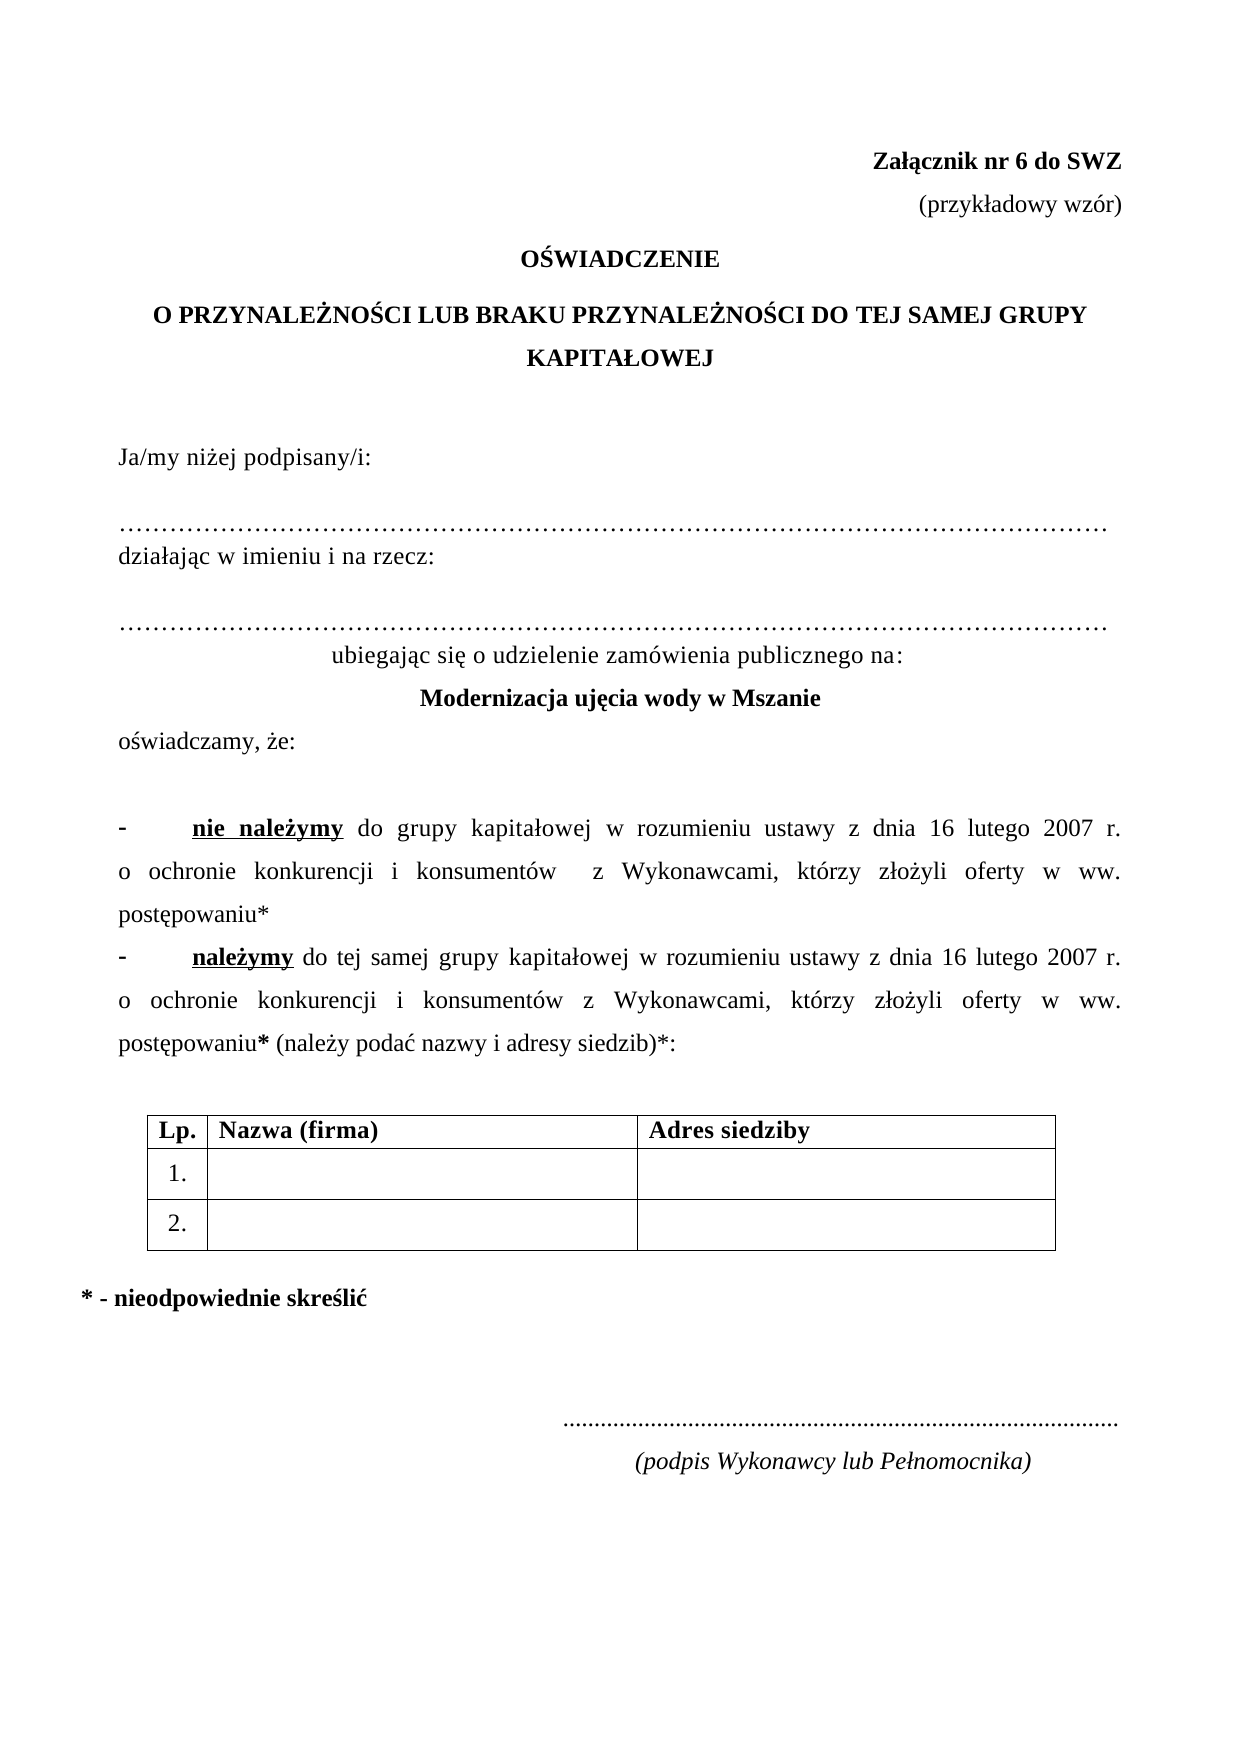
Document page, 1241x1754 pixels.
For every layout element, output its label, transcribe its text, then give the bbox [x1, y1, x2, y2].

text Ja/my niżej podpisany/i: [118, 442, 1122, 471]
text * - nieodpowiednie skreślić [81, 1283, 1122, 1312]
table_cell 1. [148, 1149, 207, 1199]
table_cell [208, 1149, 637, 1199]
text oświadczamy, że: [118, 726, 1122, 755]
text ......................................................................................... [487, 1403, 1122, 1432]
table_header Lp. [148, 1116, 207, 1148]
text działając w imieniu i na rzecz: [118, 541, 1122, 570]
table_cell [638, 1149, 1055, 1199]
table_cell [638, 1200, 1055, 1249]
text ……………………………………………………………………………………………………… [118, 508, 1122, 537]
text Załącznik nr 6 do SWZ [118, 146, 1122, 174]
text O PRZYNALEŻNOŚCI LUB BRAKU PRZYNALEŻNOŚCI DO TEJ SAMEJ GRUPY KAPITAŁOWEJ [118, 300, 1122, 372]
text (podpis Wykonawcy lub Pełnomocnika) [635, 1446, 1122, 1475]
list należymy do tej samej grupy kapitałowej w rozumieniu ustawy z dnia 16 lutego 2007 r. o ochronie konkurencji i konsumentów z Wykonawcami, którzy złożyli oferty w ww. postępowaniu* (należy podać nazwy i adresy siedzib)*: [118, 942, 1122, 1057]
table_header Nazwa (firma) [208, 1116, 637, 1148]
text ubiegając się o udzielenie zamówienia publicznego na: Modernizacja ujęcia wody w Mszanie [118, 640, 1122, 712]
table_header Adres siedziby [638, 1116, 1055, 1148]
text ……………………………………………………………………………………………………… [118, 607, 1122, 636]
text OŚWIADCZENIE [118, 244, 1122, 273]
list nie należymy do grupy kapitałowej w rozumieniu ustawy z dnia 16 lutego 2007 r. o ochronie konkurencji i konsumentów z Wykonawcami, którzy złożyli oferty w ww. postępowaniu* [118, 813, 1122, 928]
text (przykładowy wzór) [118, 189, 1122, 218]
table_cell [208, 1200, 637, 1249]
table_cell 2. [148, 1200, 207, 1249]
